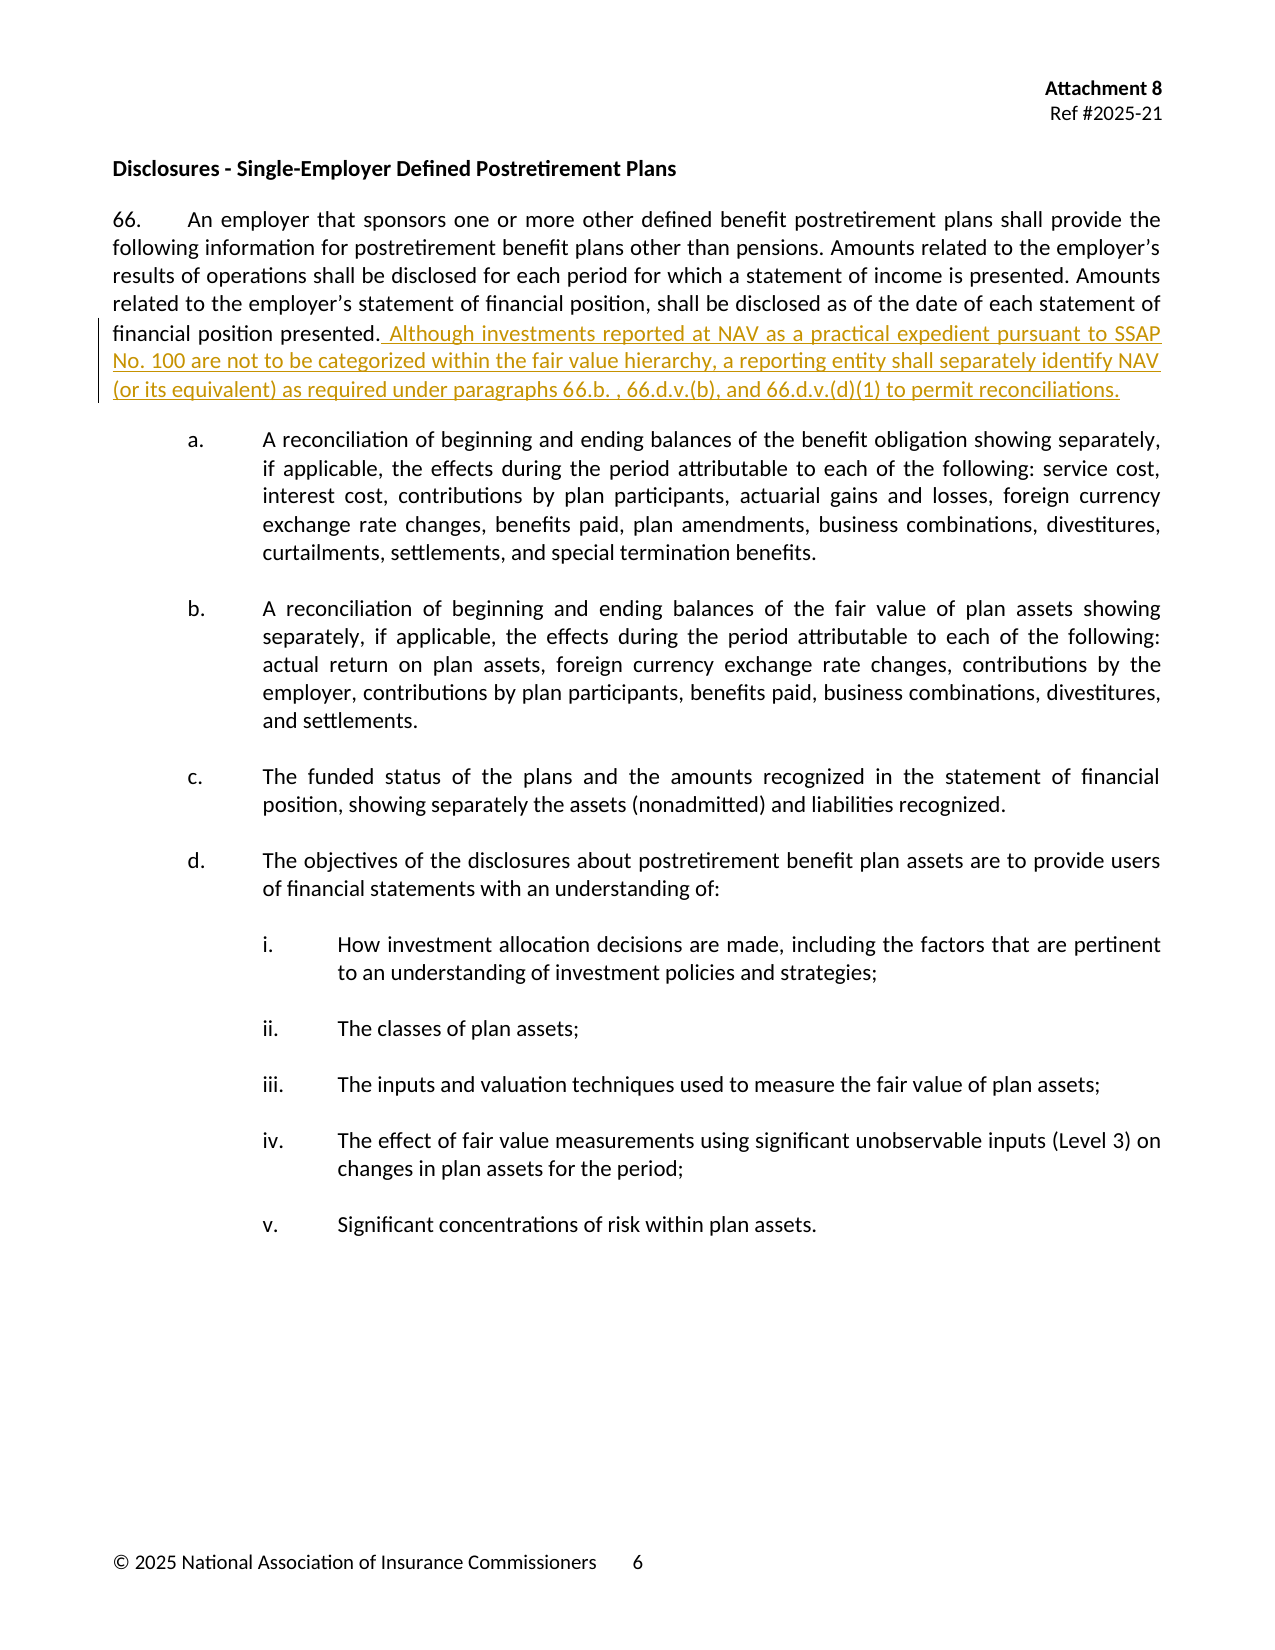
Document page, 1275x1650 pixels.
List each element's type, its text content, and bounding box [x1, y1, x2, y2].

list Significant concentrations of risk within plan assets. [262, 1210, 1162, 1238]
list A reconciliation of beginning and ending balances of the fair value of plan assets showing separately, if applicable, the effects during the period attributable to each of the following: actual return on plan assets, foreign currency exchange rate changes, contributions by the employer, contributions by plan participants, benefits paid, business combinations, divestitures, and settlements. [187, 594, 1162, 734]
list The classes of plan assets; [262, 1014, 1162, 1042]
list The objectives of the disclosures about postretirement benefit plan assets are to provide users of financial statements with an understanding of: [187, 846, 1162, 902]
list A reconciliation of beginning and ending balances of the benefit obligation showing separately, if applicable, the effects during the period attributable to each of the following: service cost, interest cost, contributions by plan participants, actuarial gains and losses, foreign currency exchange rate changes, benefits paid, plan amendments, business combinations, divestitures, curtailments, settlements, and special termination benefits. [187, 426, 1162, 566]
list An employer that sponsors one or more other defined benefit postretirement plans shall provide the following information for postretirement benefit plans other than pensions. Amounts related to the employer’s results of operations shall be disclosed for each period for which a statement of income is presented. Amounts related to the employer’s statement of financial position, shall be disclosed as of the date of each statement of financial position presented. [112, 206, 1162, 403]
list The inputs and valuation techniques used to measure the fair value of plan assets; [262, 1070, 1162, 1098]
list The effect of fair value measurements using significant unobservable inputs (Level 3) on changes in plan assets for the period; [262, 1126, 1162, 1182]
text Disclosures - Single-Employer Defined Postretirement Plans [112, 154, 1162, 183]
list The funded status of the plans and the amounts recognized in the statement of financial position, showing separately the assets (nonadmitted) and liabilities recognized. [187, 762, 1162, 818]
list How investment allocation decisions are made, including the factors that are pertinent to an understanding of investment policies and strategies; [262, 930, 1162, 986]
